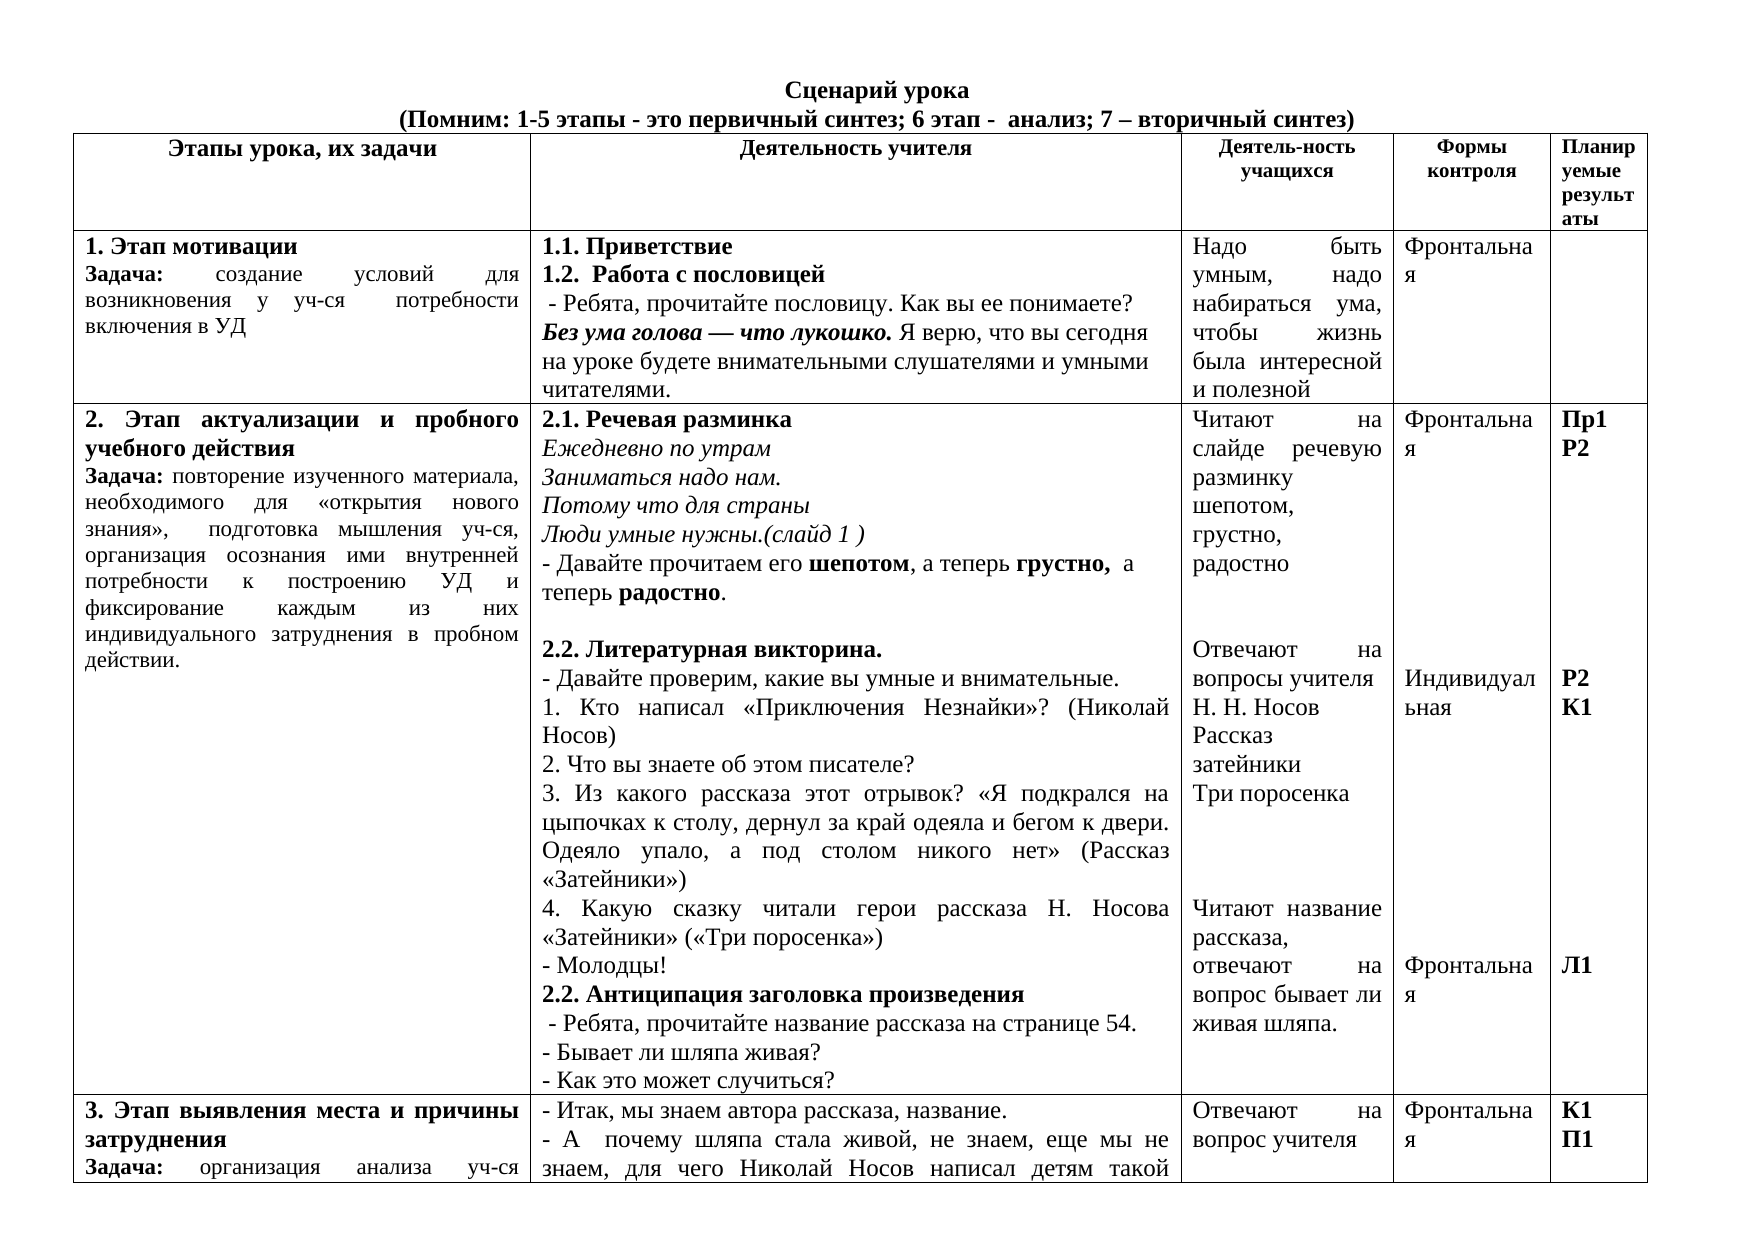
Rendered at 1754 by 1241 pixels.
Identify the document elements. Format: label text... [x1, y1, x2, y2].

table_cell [531, 1095, 1181, 1182]
table_cell Фронтальная [1394, 1095, 1550, 1182]
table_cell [74, 1095, 530, 1182]
table_cell 2. Этап актуализации и пробного учебного действия Задача: повторение изученного материала, необходимого для «открытия нового знания», подготовка мышления уч-ся, организация осознания ими внутренней потребности к построению УД и фиксирование каждым из них индивидуального затруднения в пробном действии. [74, 404, 530, 1094]
table_cell К1 П1 [1551, 1095, 1647, 1182]
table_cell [1182, 1095, 1393, 1182]
table_cell Приветствие Работа с пословицей - Ребята, прочитайте пословицу. Как вы ее понимаете? Без ума голова — что лукошко. Я верю, что вы сегодня на уроке будете внимательными слушателями и умными читателями. [531, 231, 1181, 403]
table_header Формы контроля [1394, 134, 1550, 230]
text (Помним: 1-5 этапы - это первичный синтез; 6 этап - анализ; 7 – вторичный синтез) [118, 104, 1636, 132]
table_header Деятель-ность учащихся [1182, 134, 1393, 230]
table_cell Фронтальная [1394, 231, 1550, 403]
table_cell [1551, 231, 1647, 403]
table_cell Надо быть умным, надо набираться ума, чтобы жизнь была интересной и полезной [1182, 231, 1393, 403]
table_cell 2.1. Речевая разминка Ежедневно по утрам Заниматься надо нам. Потому что для страны Люди умные нужны.(слайд 1 ) - Давайте прочитаем его шепотом, а теперь грустно, а теперь радостно. 2.2. Литературная викторина. - Давайте проверим, какие вы умные и внимательные. 1. Кто написал «Приключения Незнайки»? (Николай Носов) 2. Что вы знаете об этом писателе? 3. Из какого рассказа этот отрывок? «Я подкрался на цыпочках к столу, дернул за край одеяла и бегом к двери. Одеяло упало, а под столом никого нет» (Рассказ «Затейники») 4. Какую сказку читали герои рассказа Н. Носова «Затейники» («Три поросенка») - Молодцы! 2.2. Антиципация заголовка произведения - Ребята, прочитайте название рассказа на странице 54. - Бывает ли шляпа живая? - Как это может случиться? [531, 404, 1181, 1094]
text Сценарий урока [118, 75, 1636, 104]
table_header Этапы урока, их задачи [74, 134, 530, 230]
table_cell Читают на слайде речевую разминку шепотом, грустно, радостно Отвечают на вопросы учителя Н. Н. Носов Рассказ затейники Три поросенка Читают название рассказа, отвечают на вопрос бывает ли живая шляпа. [1182, 404, 1393, 1094]
table_cell 1. Этап мотивации Задача: создание условий для возникновения у уч-ся потребности включения в УД [74, 231, 530, 403]
table_header Планируемые результаты [1551, 134, 1647, 230]
table_cell Пр1 Р2 Р2 К1 Л1 [1551, 404, 1647, 1094]
table_header Деятельность учителя [531, 134, 1181, 230]
table_cell Фронтальная Индивидуальная Фронтальная [1394, 404, 1550, 1094]
